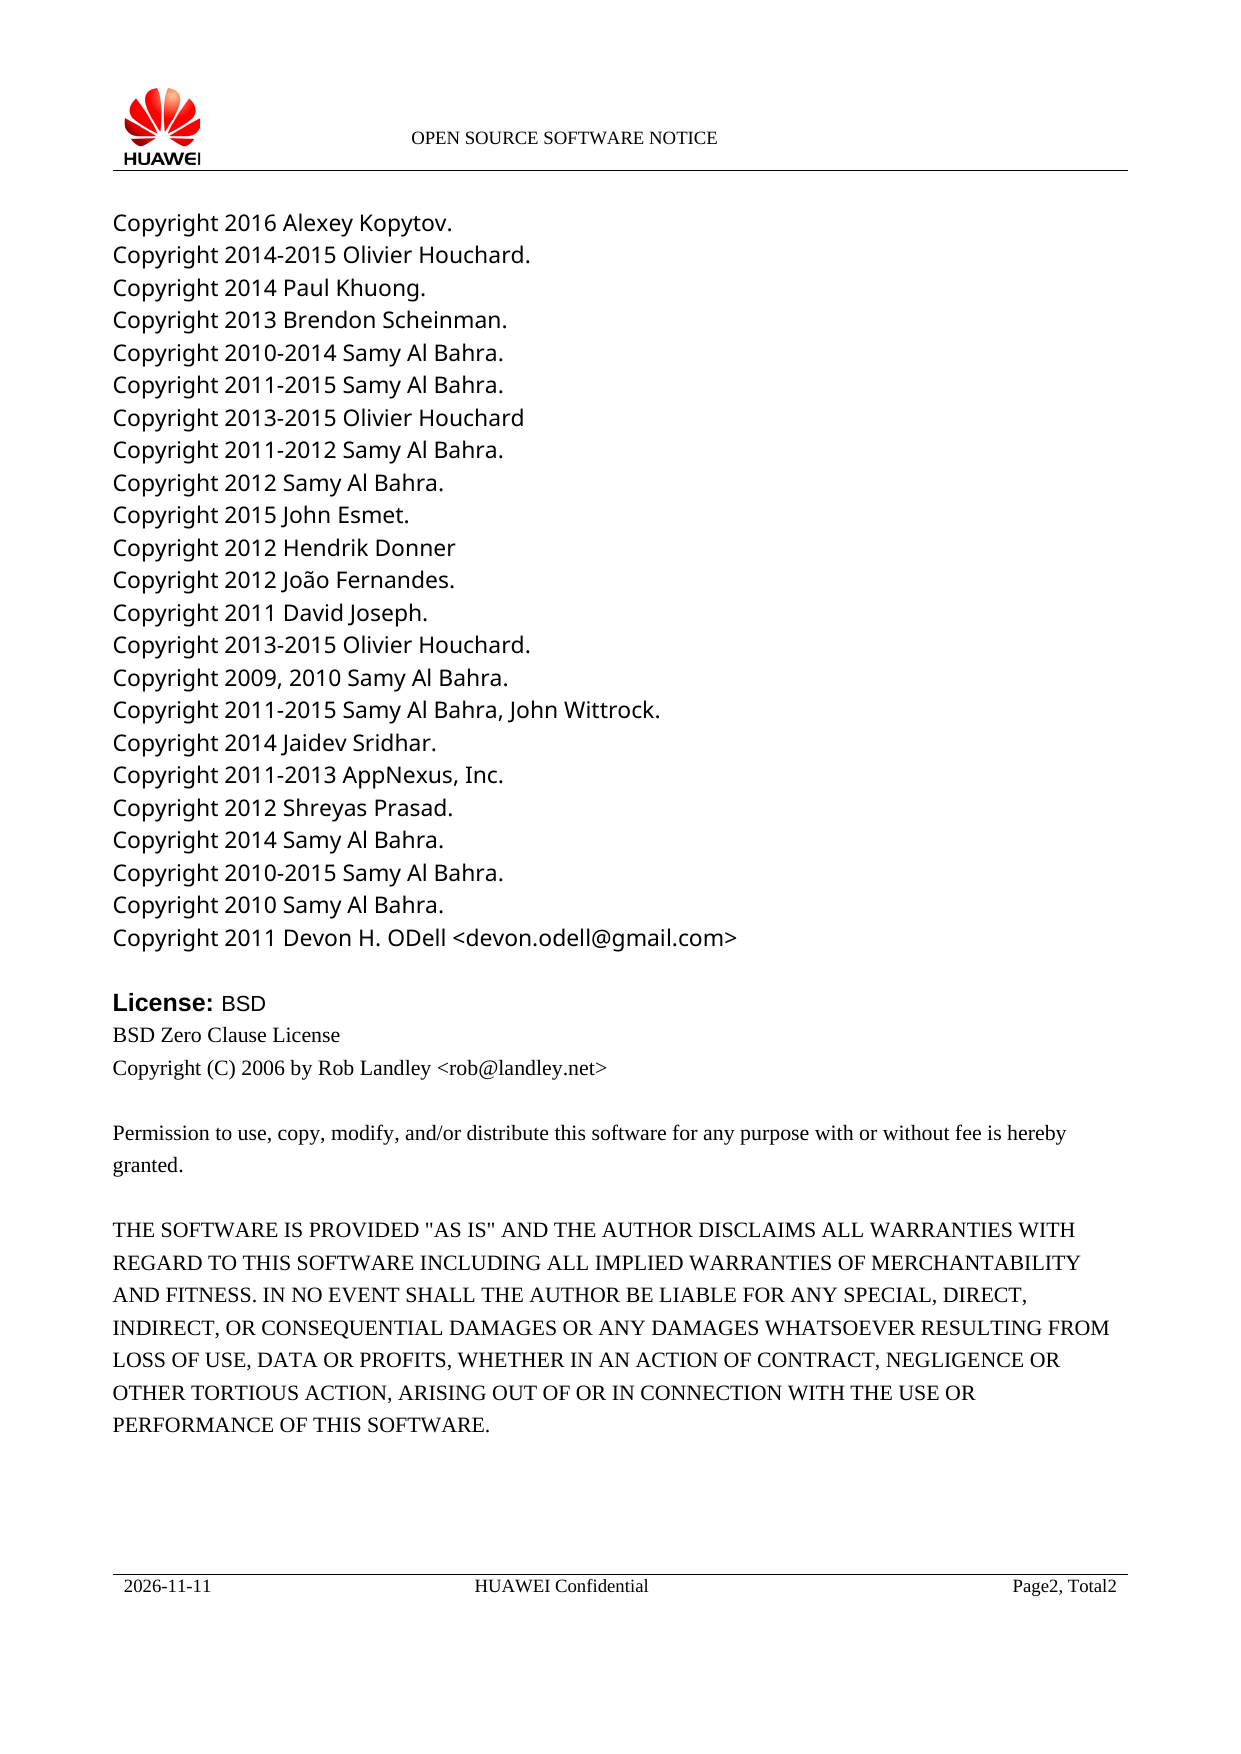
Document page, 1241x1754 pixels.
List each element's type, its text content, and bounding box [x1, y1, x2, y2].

text License: BSD [112, 986, 1128, 1019]
picture [124, 88, 201, 165]
text BSD Zero Clause License Copyright (C) 2006 by Rob Landley <rob@landley.net> Permission to use, copy, modify, and/or distribute this software for any purpose with or without fee is hereby granted. THE SOFTWARE IS PROVIDED "AS IS" AND THE AUTHOR DISCLAIMS ALL WARRANTIES WITH REGARD TO THIS SOFTWARE INCLUDING ALL IMPLIED WARRANTIES OF MERCHANTABILITY AND FITNESS. IN NO EVENT SHALL THE AUTHOR BE LIABLE FOR ANY SPECIAL, DIRECT, INDIRECT, OR CONSEQUENTIAL DAMAGES OR ANY DAMAGES WHATSOEVER RESULTING FROM LOSS OF USE, DATA OR PROFITS, WHETHER IN AN ACTION OF CONTRACT, NEGLIGENCE OR OTHER TORTIOUS ACTION, ARISING OUT OF OR IN CONNECTION WITH THE USE OR PERFORMANCE OF THIS SOFTWARE. [112, 1019, 1128, 1474]
